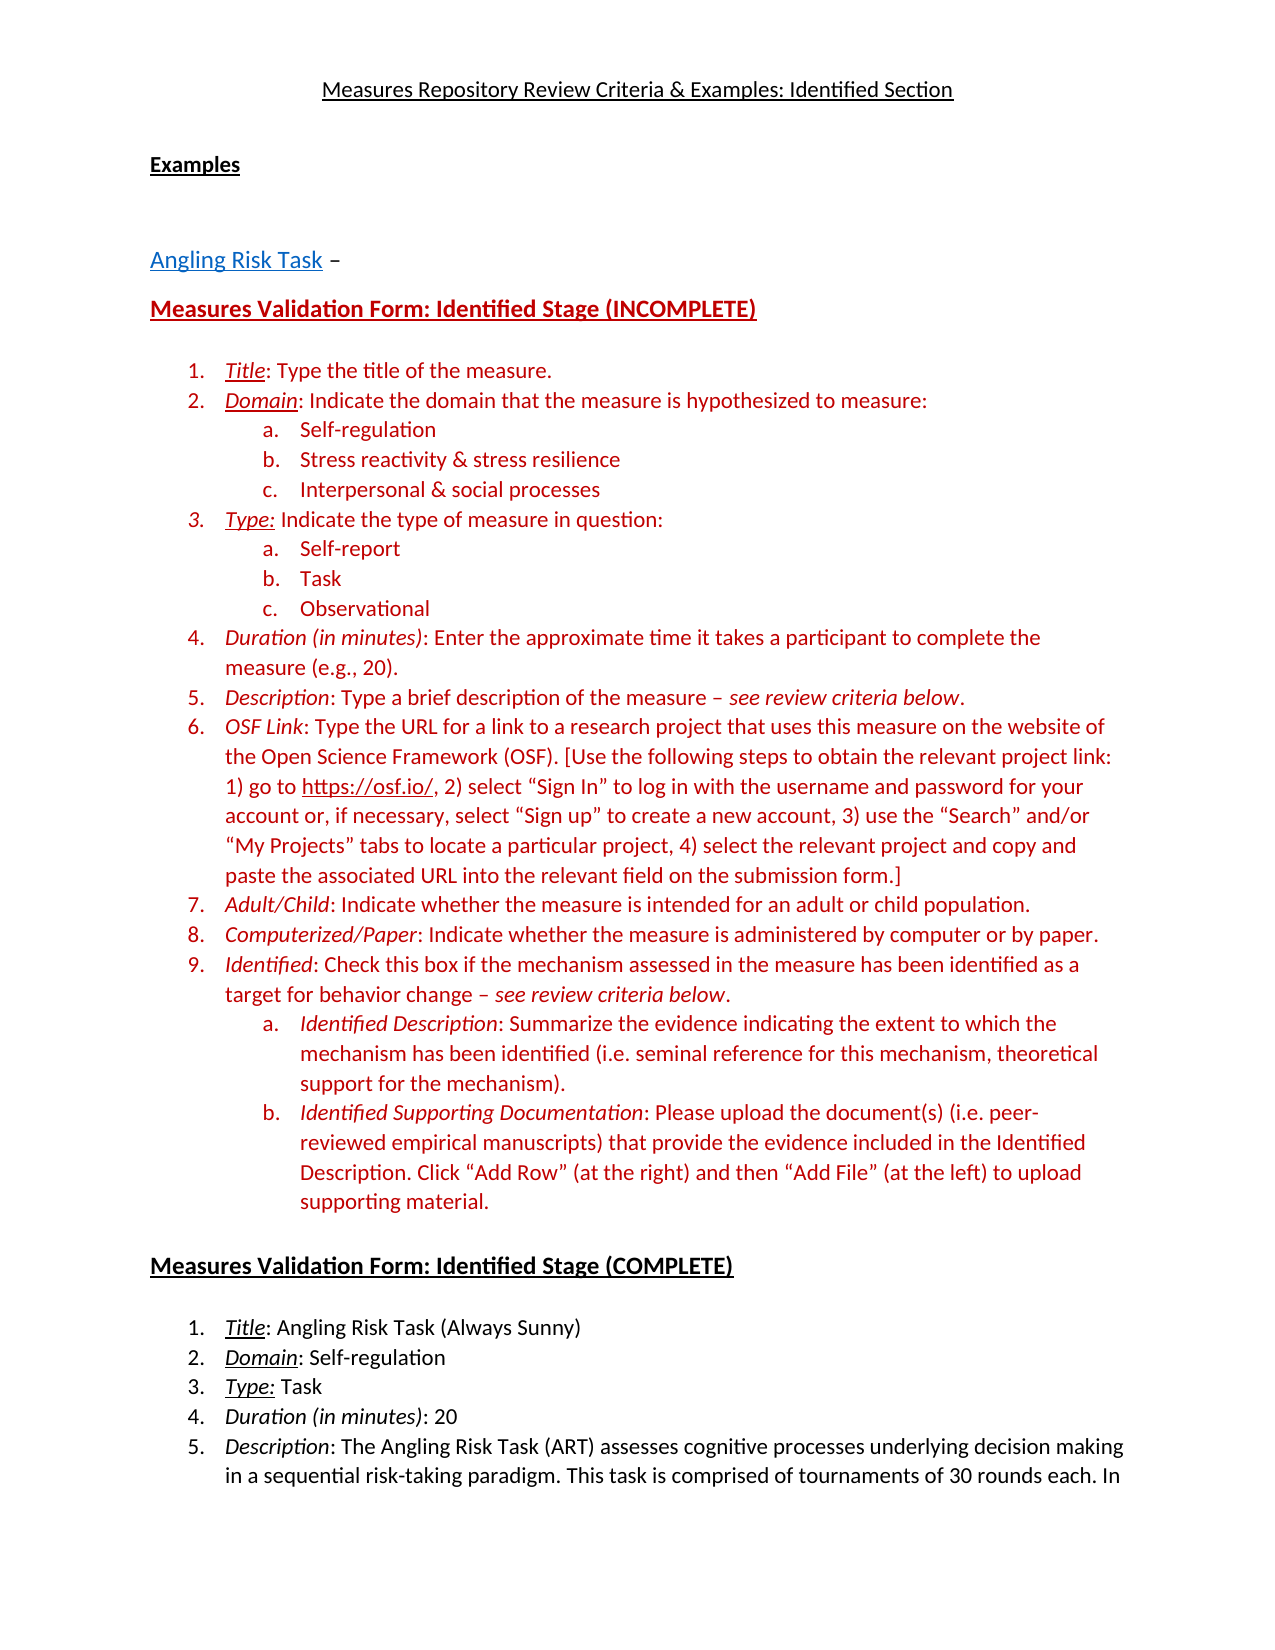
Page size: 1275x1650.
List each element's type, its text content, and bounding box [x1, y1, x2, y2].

list Observational [262, 594, 1125, 622]
list Identified Supporting Documentation: Please upload the document(s) (i.e. peer-reviewed empirical manuscripts) that provide the evidence included in the Identified Description. Click “Add Row” (at the right) and then “Add File” (at the left) to upload supporting material. [262, 1098, 1125, 1216]
text Angling Risk Task – [150, 244, 1125, 274]
list Identified: Check this box if the mechanism assessed in the measure has been identified as a target for behavior change – see review criteria below. [187, 950, 1125, 1008]
list Duration (in minutes): 20 [187, 1402, 1125, 1430]
list Title: Type the title of the measure. [187, 356, 1125, 384]
list Description: Type a brief description of the measure – see review criteria below. [187, 683, 1125, 711]
list Interpersonal & social processes [262, 475, 1125, 503]
list Type: Task [187, 1372, 1125, 1400]
list Computerized/Paper: Indicate whether the measure is administered by computer or by paper. [187, 920, 1125, 948]
list OSF Link: Type the URL for a link to a research project that uses this measure on the website of the Open Science Framework (OSF). [Use the following steps to obtain the relevant project link: 1) go to https://osf.io/, 2) select “Sign In” to log in with the username and password for your account or, if necessary, select “Sign up” to create a new account, 3) use the “Search” and/or “My Projects” tabs to locate a particular project, 4) select the relevant project and copy and paste the associated URL into the relevant field on the submission form.] [187, 712, 1125, 889]
list Domain: Indicate the domain that the measure is hypothesized to measure: [187, 386, 1125, 414]
list Identified Description: Summarize the evidence indicating the extent to which the mechanism has been identified (i.e. seminal reference for this mechanism, theoretical support for the mechanism). [262, 1009, 1125, 1097]
list Adult/Child: Indicate whether the measure is intended for an adult or child population. [187, 891, 1125, 919]
list Domain: Self-regulation [187, 1343, 1125, 1371]
list Title: Angling Risk Task (Always Sunny) [187, 1313, 1125, 1341]
list Measures Validation Form: Identified Stage (COMPLETE) [150, 1250, 1125, 1311]
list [187, 1432, 1125, 1489]
list Self-regulation [262, 416, 1125, 444]
list Self-report [262, 534, 1125, 562]
list Stress reactivity & stress resilience [262, 445, 1125, 473]
list Type: Indicate the type of measure in question: [187, 505, 1125, 533]
list Task [262, 564, 1125, 592]
text Examples [150, 150, 1125, 178]
list Measures Validation Form: Identified Stage (INCOMPLETE) [150, 293, 1125, 354]
list Duration (in minutes): Enter the approximate time it takes a participant to complete the measure (e.g., 20). [187, 623, 1125, 681]
